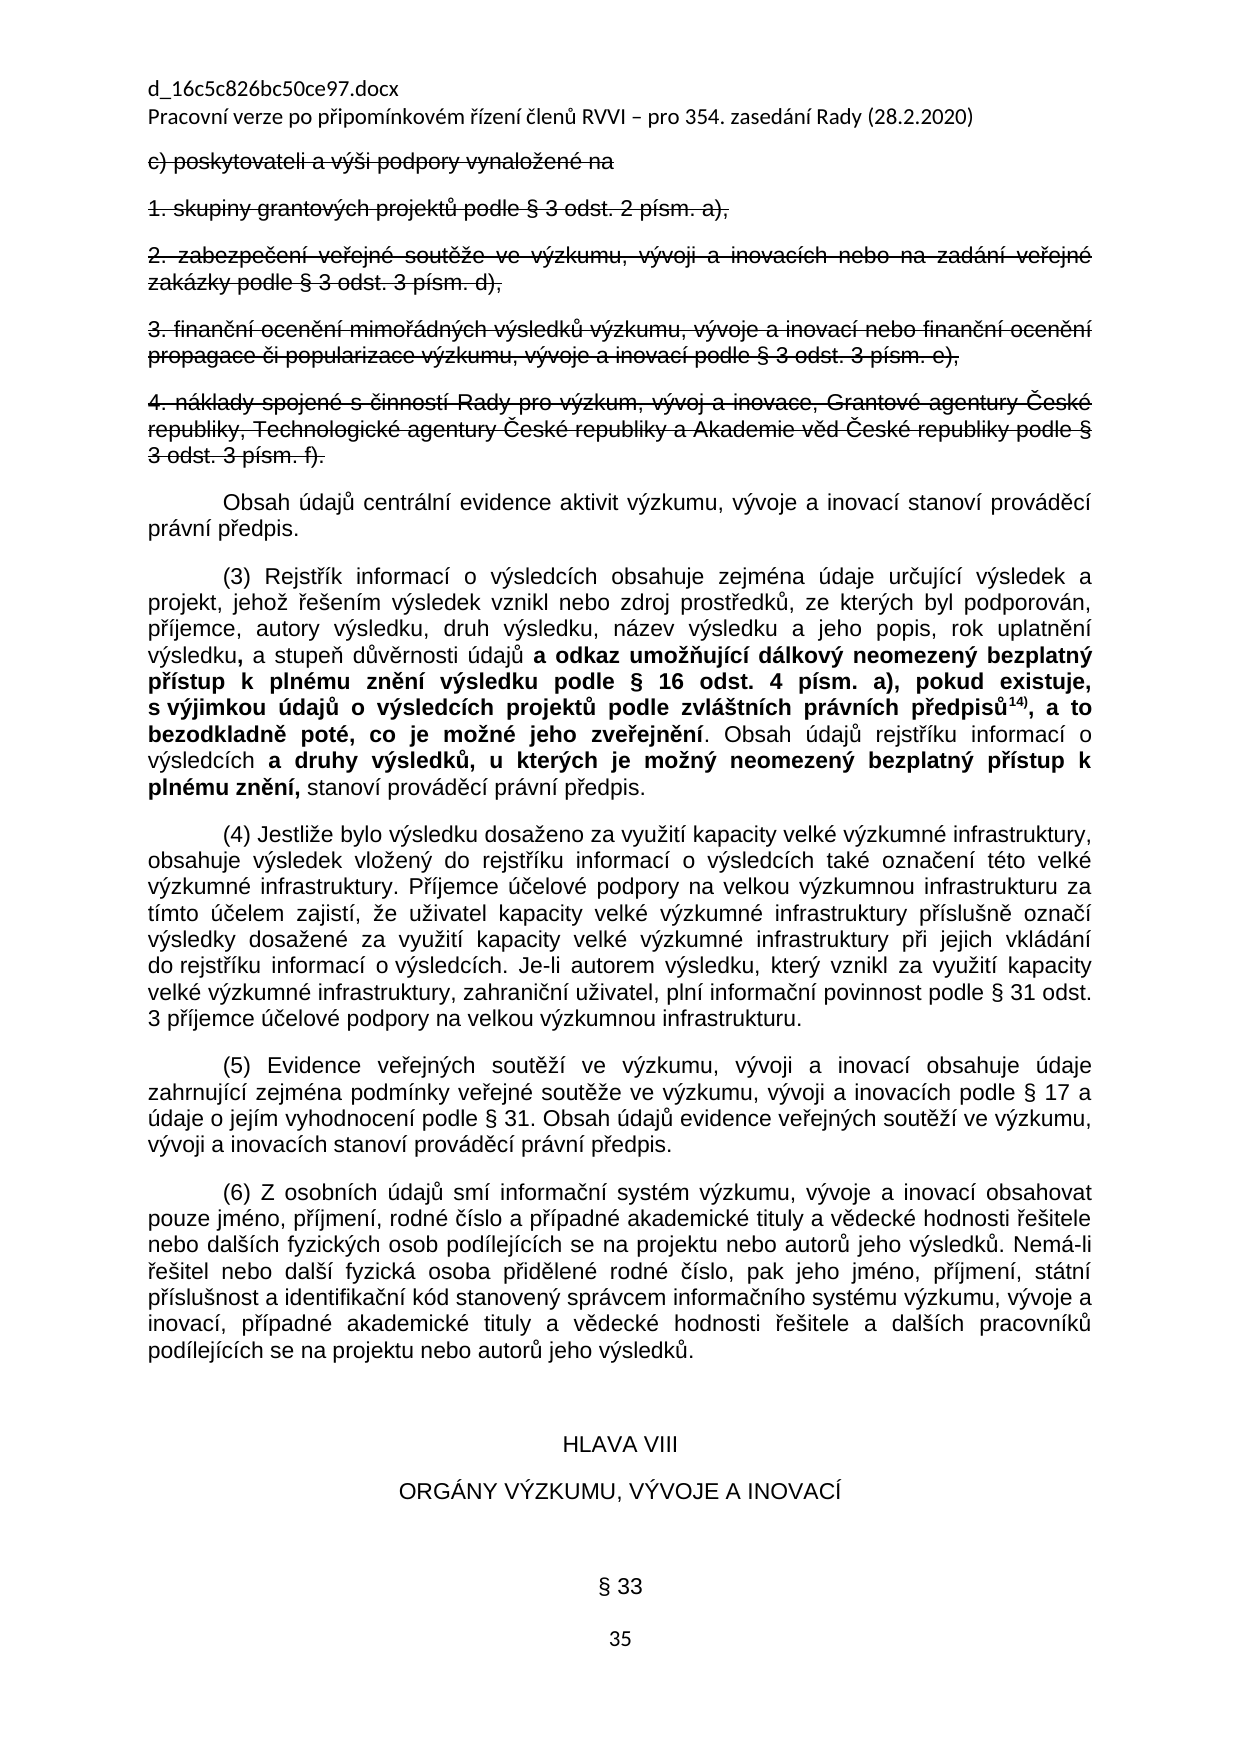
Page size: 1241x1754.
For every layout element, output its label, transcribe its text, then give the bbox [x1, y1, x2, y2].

text HLAVA VIII [148, 1431, 1092, 1457]
text 3. finanční ocenění mimořádných výsledků výzkumu, vývoje a inovací nebo finanční ocenění propagace či popularizace výzkumu, vývoje a inovací podle § 3 odst. 3 písm. e), [148, 316, 1092, 330]
text Obsah údajů centrální evidence aktivit výzkumu, vývoje a inovací stanoví prováděcí právní předpis. [148, 489, 1092, 542]
text 4. náklady spojené s činností Rady pro výzkum, vývoj a inovace, Grantové agentury České republiky, Technologické agentury České republiky a Akademie věd České republiky podle § 3 odst. 3 písm. f). [148, 431, 1092, 468]
text 3. finanční ocenění mimořádných výsledků výzkumu, vývoje a inovací nebo finanční ocenění propagace či popularizace výzkumu, vývoje a inovací podle § 3 odst. 3 písm. e), [148, 331, 1092, 368]
text § 33 [148, 1573, 1092, 1599]
text 4. náklady spojené s činností Rady pro výzkum, vývoj a inovace, Grantové agentury České republiky, Technologické agentury České republiky a Akademie věd České republiky podle § 3 odst. 3 písm. f). [148, 389, 1092, 403]
text 2. zabezpečení veřejné soutěže ve výzkumu, vývoji a inovacích nebo na zadání veřejné zakázky podle § 3 odst. 3 písm. d), [148, 258, 1092, 295]
text 1. skupiny grantových projektů podle § 3 odst. 2 písm. a), [148, 195, 1092, 221]
text c) poskytovateli a výši podpory vynaložené na [148, 148, 1092, 174]
text ORGÁNY VÝZKUMU, VÝVOJE A INOVACÍ [148, 1478, 1092, 1504]
text (3) Rejstřík informací o výsledcích obsahuje zejména údaje určující výsledek a projekt, jehož řešením výsledek vznikl nebo zdroj prostředků, ze kterých byl podporován, příjemce, autory výsledku, druh výsledku, název výsledku a jeho popis, rok uplatnění výsledku, a stupeň důvěrnosti údajů a odkaz umožňující dálkový neomezený bezplatný přístup k plnému znění výsledku podle § 16 odst. 4 písm. a), pokud existuje, s výjimkou údajů o výsledcích projektů podle zvláštních právních předpisů14), a to bezodkladně poté, co je možné jeho zveřejnění. Obsah údajů rejstříku informací o výsledcích a druhy výsledků, u kterých je možný neomezený bezplatný přístup k plnému znění, stanoví prováděcí právní předpis. [148, 563, 1092, 800]
text (4) Jestliže bylo výsledku dosaženo za využití kapacity velké výzkumné infrastruktury, obsahuje výsledek vložený do rejstříku informací o výsledcích také označení této velké výzkumné infrastruktury. Příjemce účelové podpory na velkou výzkumnou infrastrukturu za tímto účelem zajistí, že uživatel kapacity velké výzkumné infrastruktury příslušně označí výsledky dosažené za využití kapacity velké výzkumné infrastruktury při jejich vkládání do rejstříku informací o výsledcích. Je-li autorem výsledku, který vznikl za využití kapacity velké výzkumné infrastruktury, zahraniční uživatel, plní informační povinnost podle § 31 odst. 3 příjemce účelové podpory na velkou výzkumnou infrastrukturu. [148, 821, 1092, 1031]
text (5) Evidence veřejných soutěží ve výzkumu, vývoji a inovací obsahuje údaje zahrnující zejména podmínky veřejné soutěže ve výzkumu, vývoji a inovacích podle § 17 a údaje o jejím vyhodnocení podle § 31. Obsah údajů evidence veřejných soutěží ve výzkumu, vývoji a inovacích stanoví prováděcí právní předpis. [148, 1052, 1092, 1158]
text 4. náklady spojené s činností Rady pro výzkum, vývoj a inovace, Grantové agentury České republiky, Technologické agentury České republiky a Akademie věd České republiky podle § 3 odst. 3 písm. f). [148, 405, 1092, 430]
text 2. zabezpečení veřejné soutěže ve výzkumu, vývoji a inovacích nebo na zadání veřejné zakázky podle § 3 odst. 3 písm. d), [148, 242, 1092, 256]
text (6) Z osobních údajů smí informační systém výzkumu, vývoje a inovací obsahovat pouze jméno, příjmení, rodné číslo a případné akademické tituly a vědecké hodnosti řešitele nebo dalších fyzických osob podílejících se na projektu nebo autorů jeho výsledků. Nemá-li řešitel nebo další fyzická osoba přidělené rodné číslo, pak jeho jméno, příjmení, státní příslušnost a identifikační kód stanovený správcem informačního systému výzkumu, vývoje a inovací, případné akademické tituly a vědecké hodnosti řešitele a dalších pracovníků podílejících se na projektu nebo autorů jeho výsledků. [148, 1178, 1092, 1363]
